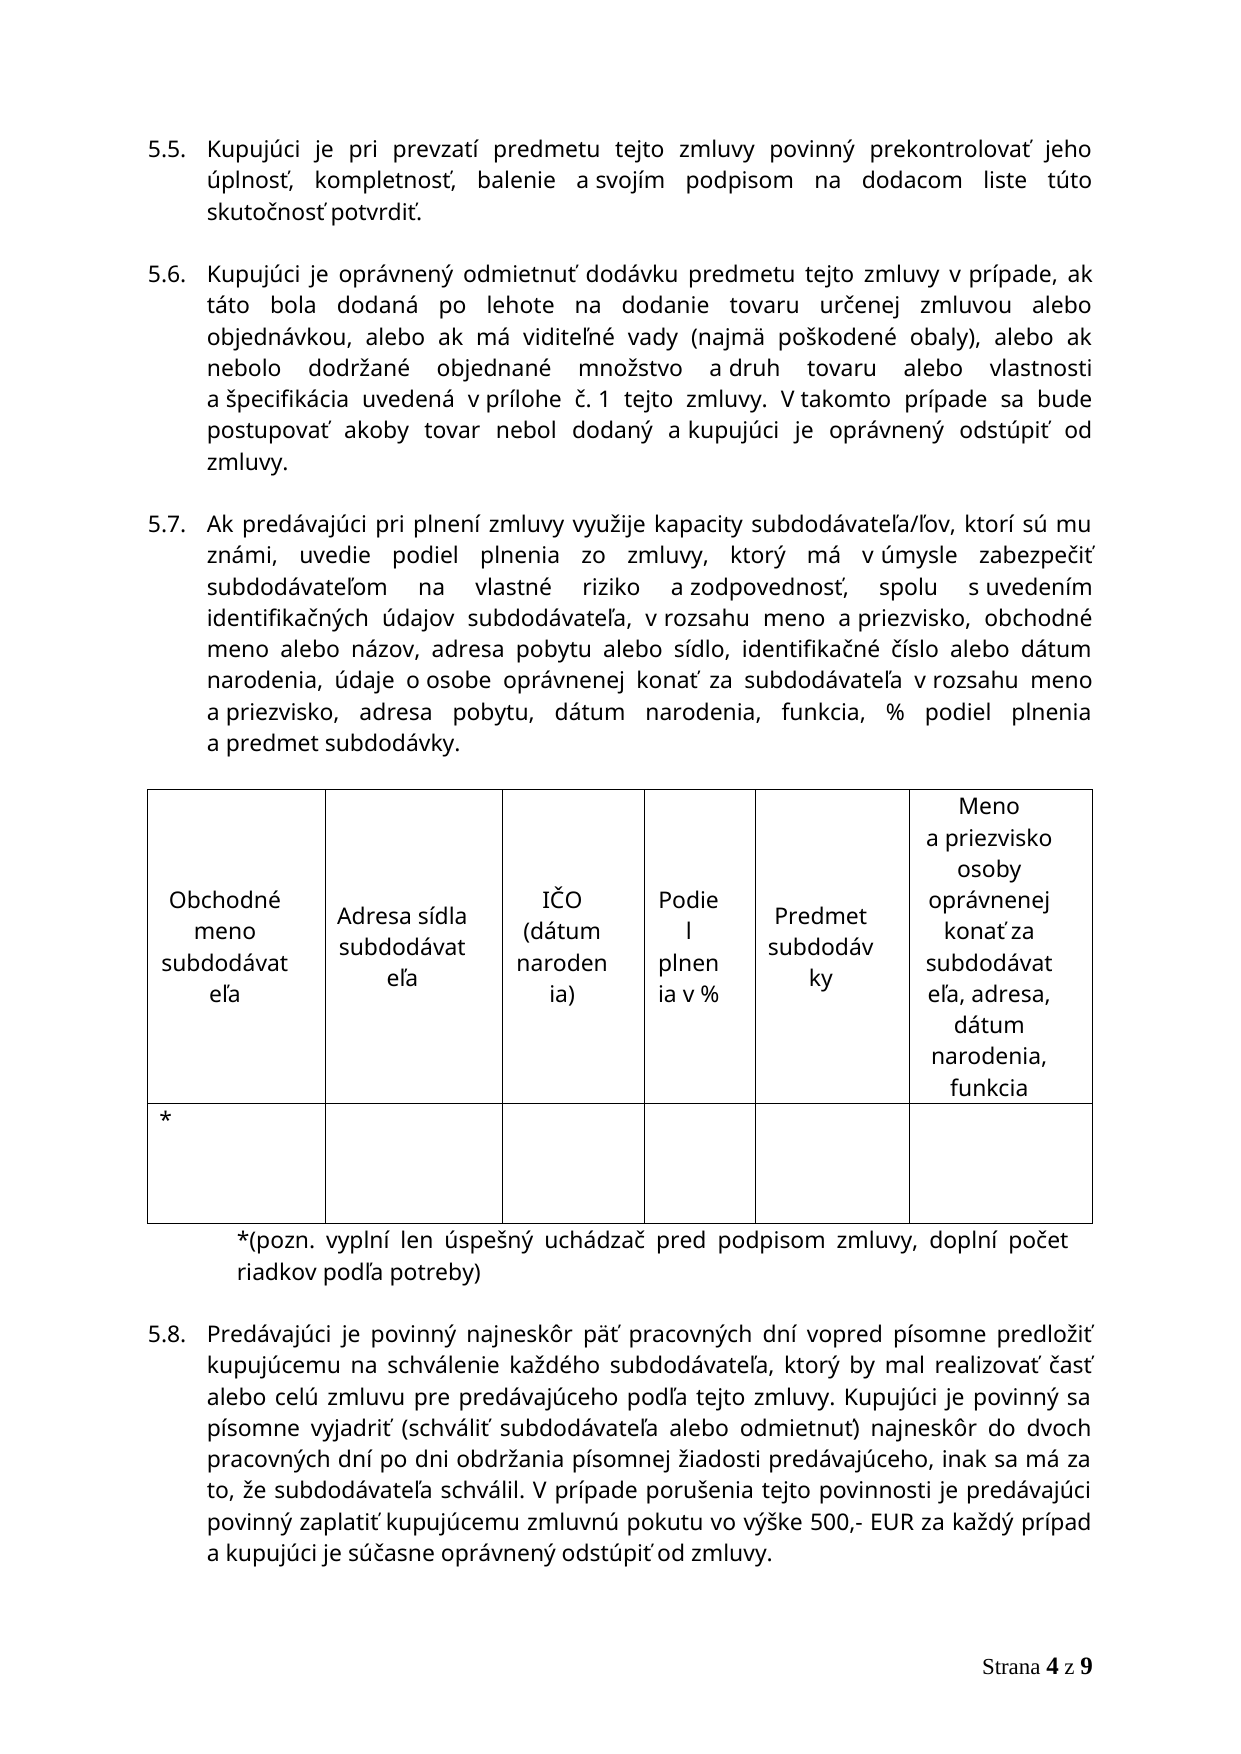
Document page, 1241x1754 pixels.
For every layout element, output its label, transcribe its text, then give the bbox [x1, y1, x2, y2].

list Kupujúci je oprávnený odmietnuť dodávku predmetu tejto zmluvy v prípade, ak táto bola dodaná po lehote na dodanie tovaru určenej zmluvou alebo objednávkou, alebo ak má viditeľné vady (najmä poškodené obaly), alebo ak nebolo dodržané objednané množstvo a druh tovaru alebo vlastnosti a špecifikácia uvedená v prílohe č. 1 tejto zmluvy. V takomto prípade sa bude postupovať akoby tovar nebol dodaný a kupujúci je oprávnený odstúpiť od zmluvy. [148, 258, 1093, 477]
table_header Podiel plnenia v % [645, 790, 755, 1103]
table_cell [910, 1104, 1092, 1223]
list Predávajúci je povinný najneskôr päť pracovných dní vopred písomne predložiť kupujúcemu na schválenie každého subdodávateľa, ktorý by mal realizovať časť alebo celú zmluvu pre predávajúceho podľa tejto zmluvy. Kupujúci je povinný sa písomne vyjadriť (schváliť subdodávateľa alebo odmietnuť) najneskôr do dvoch pracovných dní po dni obdržania písomnej žiadosti predávajúceho, inak sa má za to, že subdodávateľa schválil. V prípade porušenia tejto povinnosti je predávajúci povinný zaplatiť kupujúcemu zmluvnú pokutu vo výške 500,- EUR za každý prípad a kupujúci je súčasne oprávnený odstúpiť od zmluvy. [148, 1318, 1093, 1568]
list *(pozn. vyplní len úspešný uchádzač pred podpisom zmluvy, doplní počet riadkov podľa potreby) [237, 1224, 1069, 1287]
table_cell [503, 1104, 644, 1223]
list Kupujúci je pri prevzatí predmetu tejto zmluvy povinný prekontrolovať jeho úplnosť, kompletnosť, balenie a svojím podpisom na dodacom liste túto skutočnosť potvrdiť. [148, 133, 1093, 227]
table_header IČO (dátum narodenia) [503, 790, 644, 1103]
table_cell [756, 1104, 909, 1223]
table_cell [645, 1104, 755, 1223]
table_header Predmet subdodávky [756, 790, 909, 1103]
table_cell [326, 1104, 502, 1223]
table_header Meno a priezvisko osoby oprávnenej konať za subdodávateľa, adresa, dátum narodenia, funkcia [910, 790, 1092, 1103]
table_header Obchodné meno subdodávateľa [148, 790, 325, 1103]
table_header Adresa sídla subdodávateľa [326, 790, 502, 1103]
list Ak predávajúci pri plnení zmluvy využije kapacity subdodávateľa/ľov, ktorí sú mu známi, uvedie podiel plnenia zo zmluvy, ktorý má v úmysle zabezpečiť subdodávateľom na vlastné riziko a zodpovednosť, spolu s uvedením identifikačných údajov subdodávateľa, v rozsahu meno a priezvisko, obchodné meno alebo názov, adresa pobytu alebo sídlo, identifikačné číslo alebo dátum narodenia, údaje o osobe oprávnenej konať za subdodávateľa v rozsahu meno a priezvisko, adresa pobytu, dátum narodenia, funkcia, % podiel plnenia a predmet subdodávky. [148, 508, 1093, 758]
table_cell * [148, 1104, 325, 1223]
